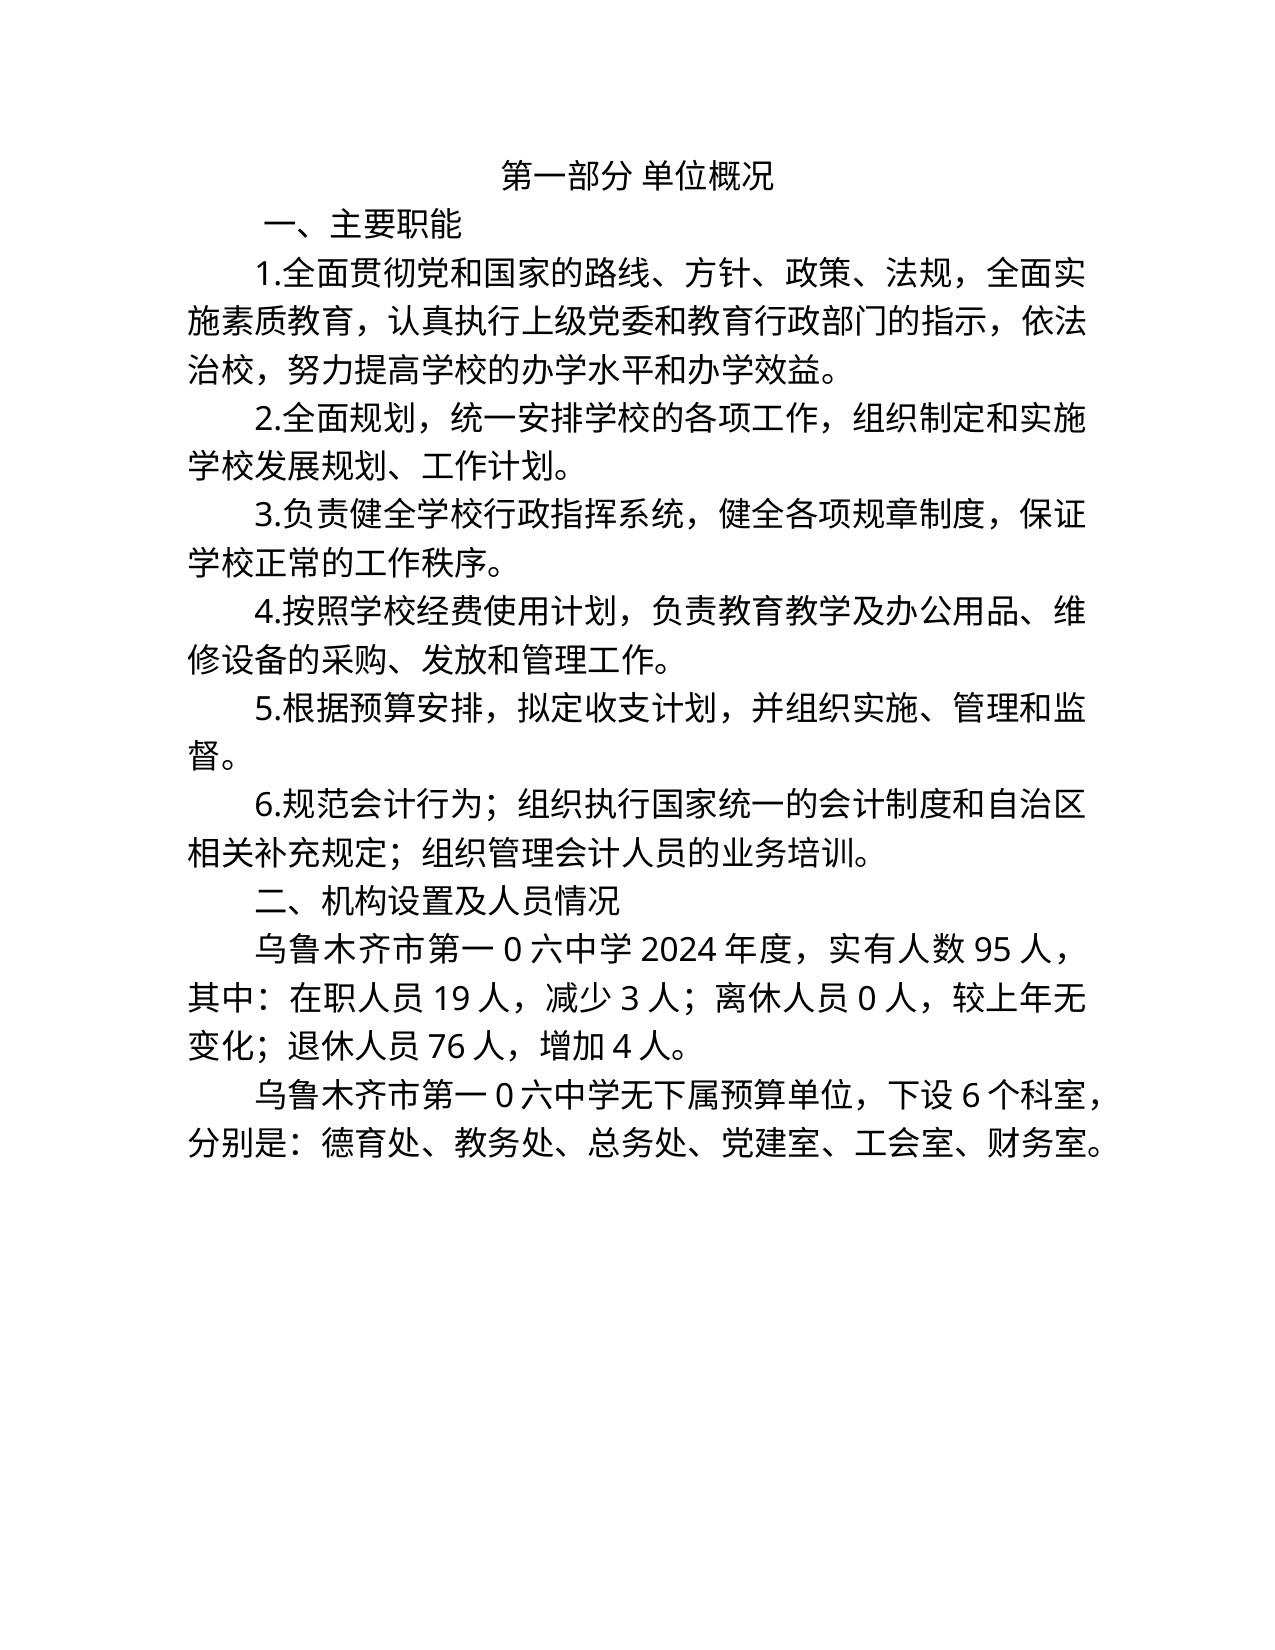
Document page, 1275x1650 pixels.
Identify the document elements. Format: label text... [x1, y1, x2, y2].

text 2.全面规划，统一安排学校的各项工作，组织制定和实施学校发展规划、工作计划。 [187, 392, 1087, 488]
text 二、机构设置及人员情况 [187, 875, 1087, 923]
text 6.规范会计行为；组织执行国家统一的会计制度和自治区相关补充规定；组织管理会计人员的业务培训。 [187, 778, 1087, 875]
text 1.全面贯彻党和国家的路线、方针、政策、法规，全面实施素质教育，认真执行上级党委和教育行政部门的指示，依法治校，努力提高学校的办学水平和办学效益。 [187, 247, 1087, 392]
text 5.根据预算安排，拟定收支计划，并组织实施、管理和监督。 [187, 682, 1087, 778]
text 第一部分 单位概况 [187, 150, 1087, 198]
text 4.按照学校经费使用计划，负责教育教学及办公用品、维修设备的采购、发放和管理工作。 [187, 585, 1087, 682]
text 乌鲁木齐市第一0六中学2024年度，实有人数95人，其中：在职人员19人，减少3人；离休人员0人，较上年无变化；退休人员76人，增加4人。 [187, 923, 1087, 1068]
text 3.负责健全学校行政指挥系统，健全各项规章制度，保证学校正常的工作秩序。 [187, 488, 1087, 585]
text 一、主要职能 [187, 198, 1087, 247]
text 乌鲁木齐市第一0六中学无下属预算单位，下设6个科室，分别是：德育处、教务处、总务处、党建室、工会室、财务室。 [187, 1068, 1087, 1165]
